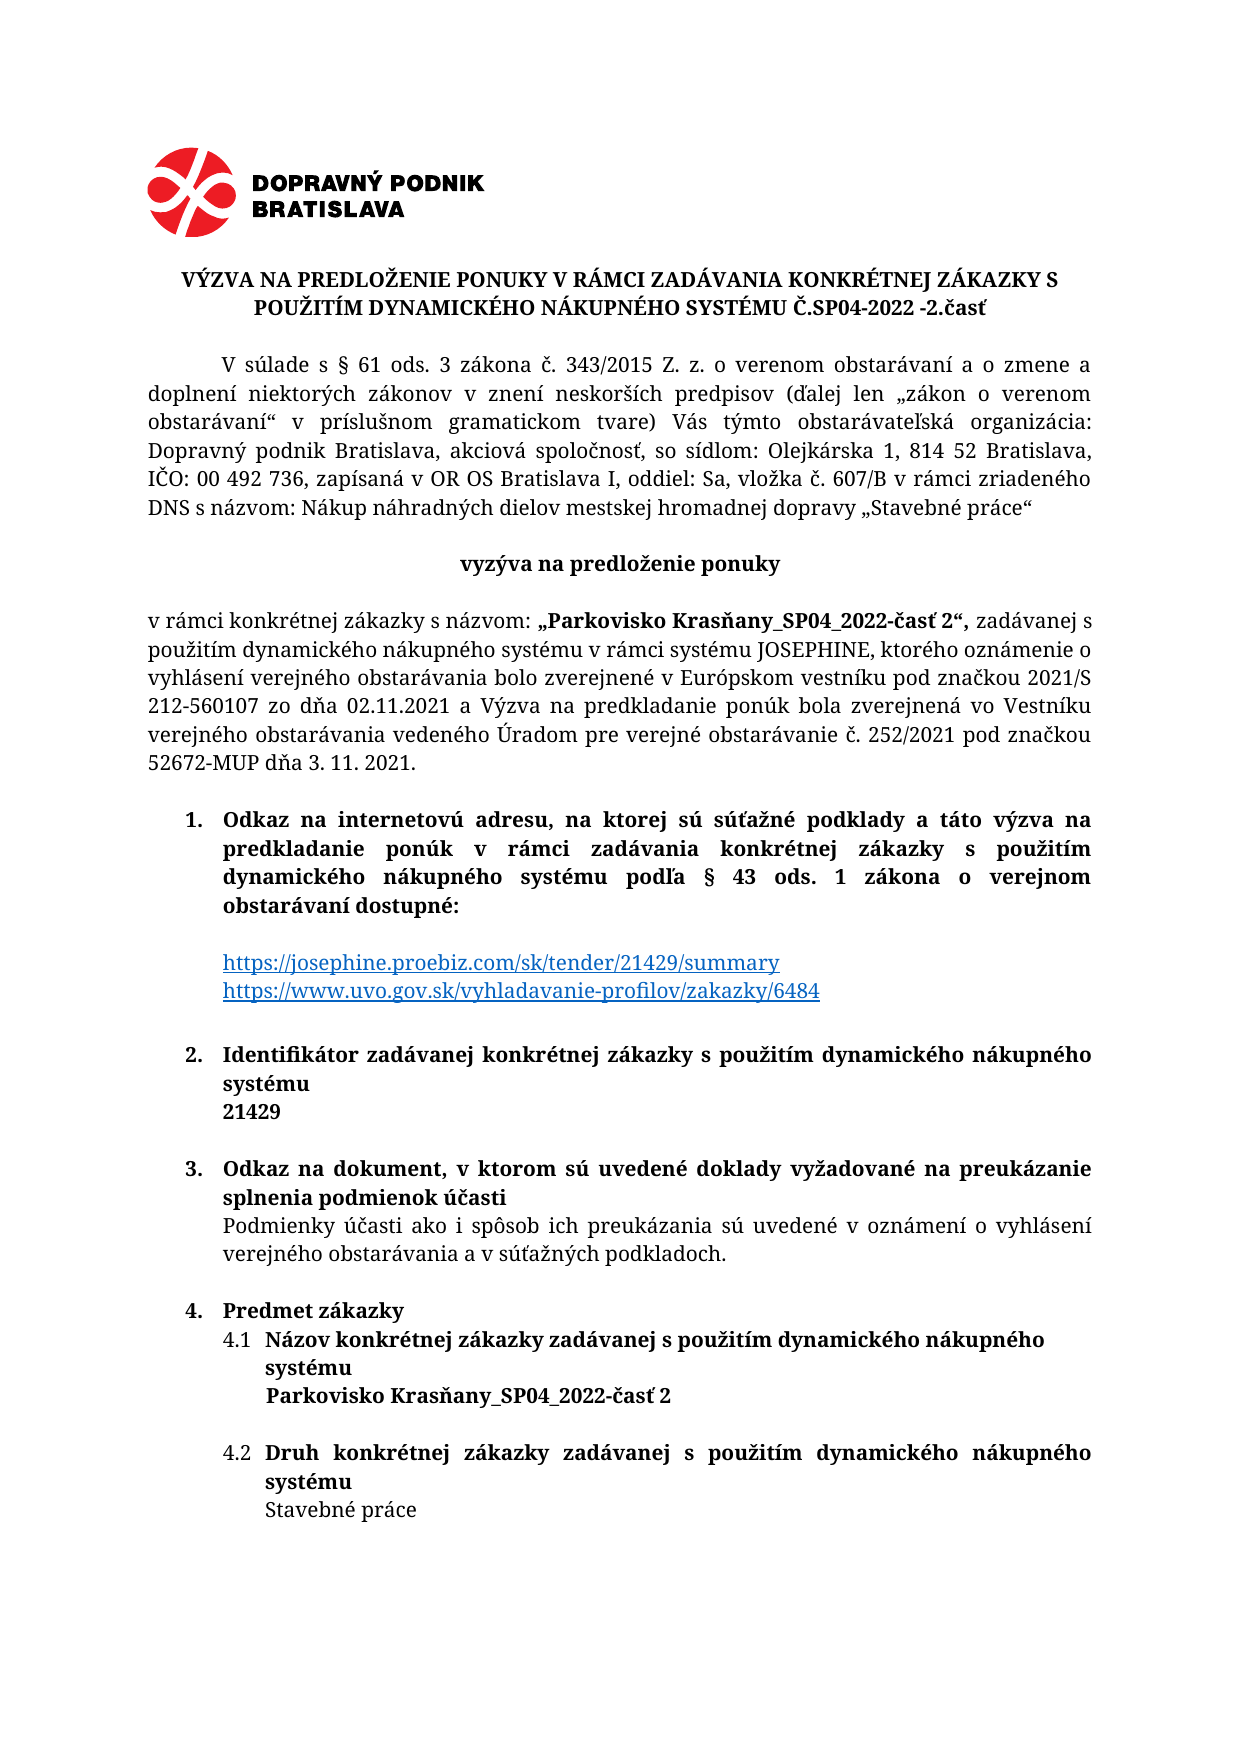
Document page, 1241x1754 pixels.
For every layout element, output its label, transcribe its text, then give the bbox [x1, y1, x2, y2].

list https://www.uvo.gov.sk/vyhladavanie-profilov/zakazky/6484 [223, 976, 1093, 1004]
list 21429 [223, 1097, 1093, 1126]
text vyzýva na predloženie ponuky [148, 549, 1093, 578]
list Druh konkrétnej zákazky zadávanej s použitím dynamického nákupného systému [223, 1438, 1093, 1495]
list Odkaz na dokument, v ktorom sú uvedené doklady vyžadované na preukázanie splnenia podmienok účasti [185, 1154, 1093, 1211]
list Podmienky účasti ako i spôsob ich preukázania sú uvedené v oznámení o vyhlásení verejného obstarávania a v súťažných podkladoch. [223, 1211, 1093, 1268]
text VÝZVA NA PREDLOŽENIE PONUKY V RÁMCI ZADÁVANIA KONKRÉTNEJ ZÁKAZKY S POUŽITÍM DYNAMICKÉHO NÁKUPNÉHO SYSTÉMU Č.SP04-2022 -2.časť [148, 265, 1093, 322]
list Odkaz na internetovú adresu, na ktorej sú súťažné podklady a táto výzva na predkladanie ponúk v rámci zadávania konkrétnej zákazky s použitím dynamického nákupného systému podľa § 43 ods. 1 zákona o verejnom obstarávaní dostupné: [185, 805, 1093, 919]
text V súlade s § 61 ods. 3 zákona č. 343/2015 Z. z. o verenom obstarávaní a o zmene a doplnení niektorých zákonov v znení neskorších predpisov (ďalej len „zákon o verenom obstarávaní“ v príslušnom gramatickom tvare) Vás týmto obstarávateľská organizácia: Dopravný podnik Bratislava, akciová spoločnosť, so sídlom: Olejkárska 1, 814 52 Bratislava, IČO: 00 492 736, zapísaná v OR OS Bratislava I, oddiel: Sa, vložka č. 607/B v rámci zriadeného DNS s názvom: Nákup náhradných dielov mestskej hromadnej dopravy „Stavebné práce“ [148, 350, 1093, 521]
list Parkovisko Krasňany_SP04_2022-časť 2 [223, 1382, 1093, 1410]
list Predmet zákazky [185, 1296, 1093, 1325]
text v rámci konkrétnej zákazky s názvom: „Parkovisko Krasňany_SP04_2022-časť 2“, zadávanej s použitím dynamického nákupného systému v rámci systému JOSEPHINE, ktorého oznámenie o vyhlásení verejného obstarávania bolo zverejnené v Európskom vestníku pod značkou 2021/S 212-560107 zo dňa 02.11.2021 a Výzva na predkladanie ponúk bola zverejnená vo Vestníku verejného obstarávania vedeného Úradom pre verejné obstarávanie č. 252/2021 pod značkou 52672-MUP dňa 3. 11. 2021. [148, 606, 1093, 777]
list Stavebné práce [265, 1495, 1093, 1524]
list https://josephine.proebiz.com/sk/tender/21429/summary [223, 948, 1093, 976]
list Názov konkrétnej zákazky zadávanej s použitím dynamického nákupného systému [223, 1325, 1093, 1382]
list Identifikátor zadávanej konkrétnej zákazky s použitím dynamického nákupného systému [185, 1040, 1093, 1097]
